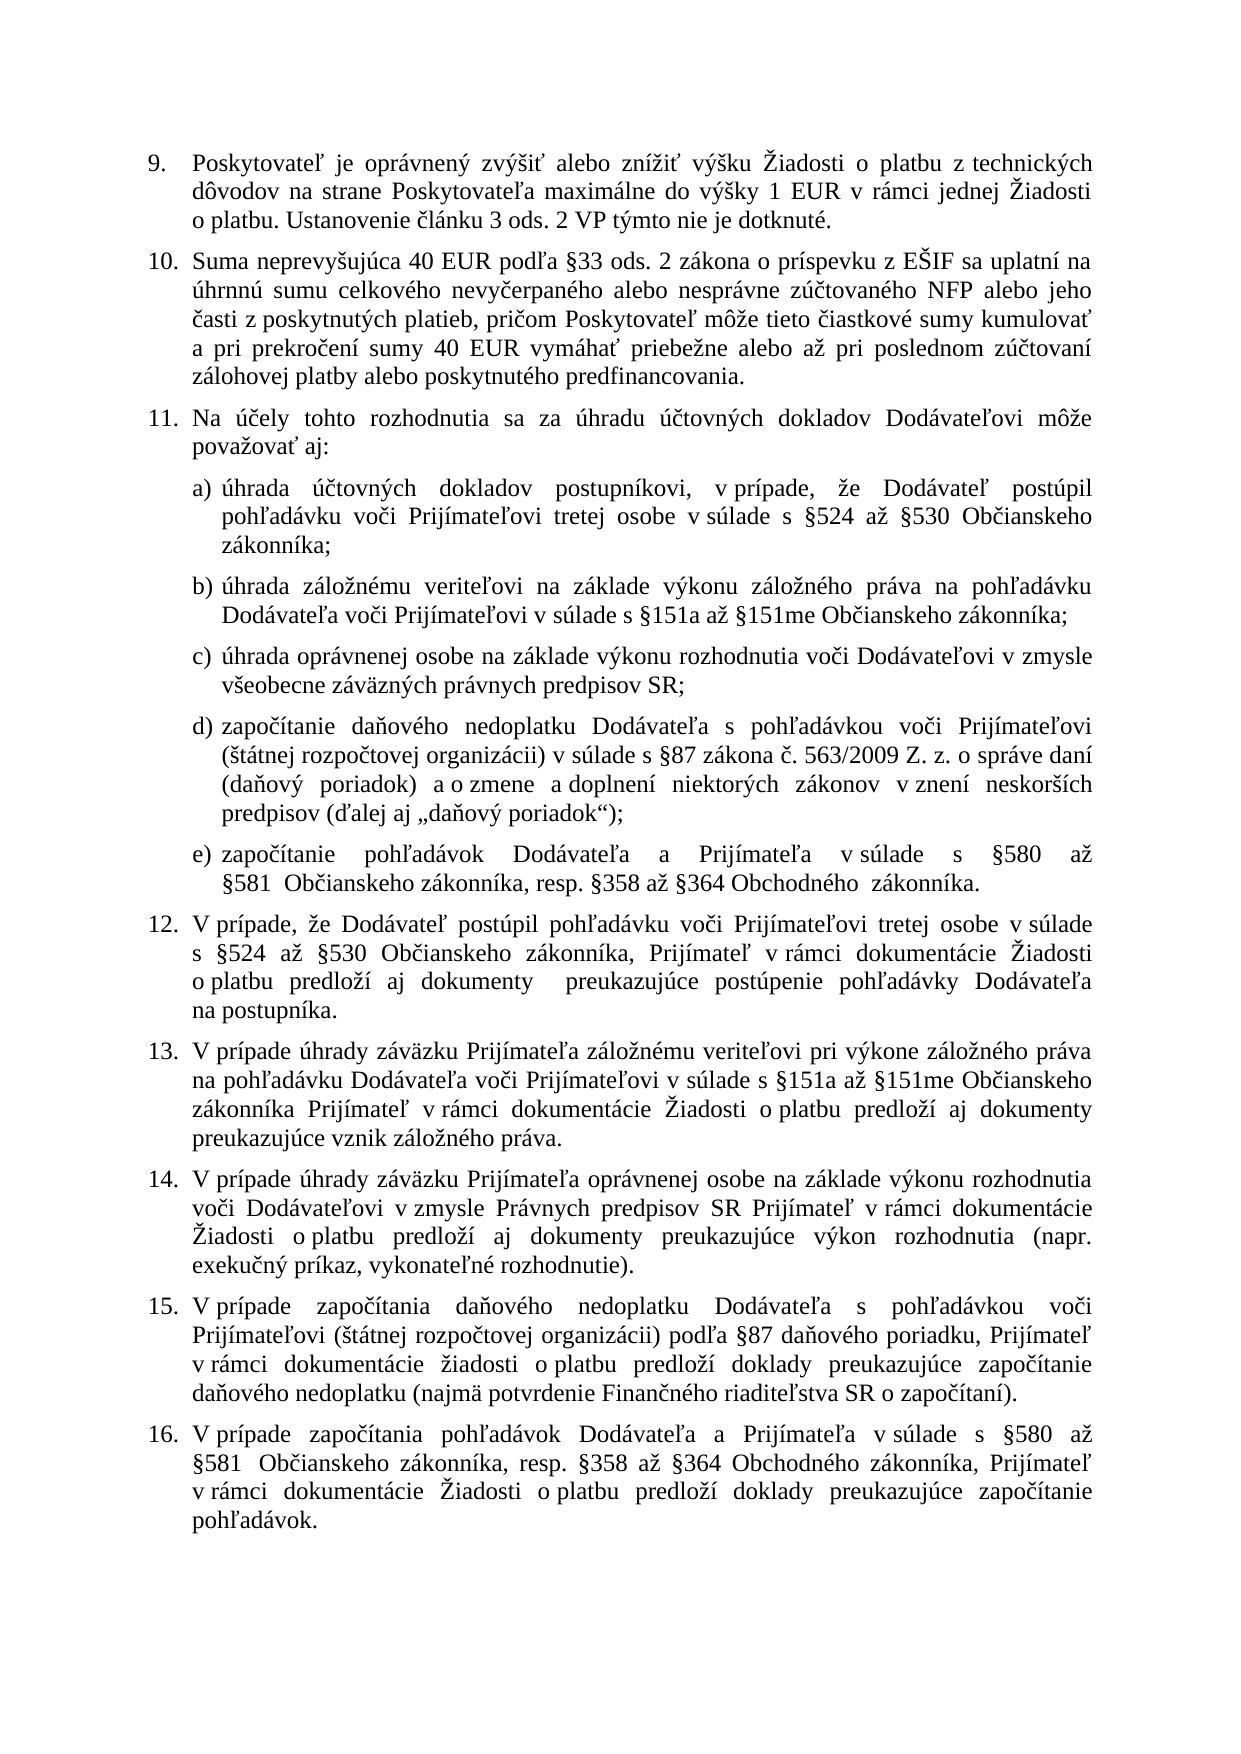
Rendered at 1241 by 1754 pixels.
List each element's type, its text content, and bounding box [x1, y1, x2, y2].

list V prípade započítania daňového nedoplatku Dodávateľa s pohľadávkou voči Prijímateľovi (štátnej rozpočtovej organizácii) podľa §87 daňového poriadku, Prijímateľ v rámci dokumentácie žiadosti o platbu predloží doklady preukazujúce započítanie daňového nedoplatku (najmä potvrdenie Finančného riaditeľstva SR o započítaní). [148, 1291, 1093, 1406]
list započítanie daňového nedoplatku Dodávateľa s pohľadávkou voči Prijímateľovi (štátnej rozpočtovej organizácii) v súlade s §87 zákona č. 563/2009 Z. z. o správe daní (daňový poriadok) a o zmene a doplnení niektorých zákonov v znení neskorších predpisov (ďalej aj „daňový poriadok“); [192, 711, 1093, 826]
list V prípade úhrady záväzku Prijímateľa oprávnenej osobe na základe výkonu rozhodnutia voči Dodávateľovi v zmysle Právnych predpisov SR Prijímateľ v rámci dokumentácie Žiadosti o platbu predloží aj dokumenty preukazujúce výkon rozhodnutia (napr. exekučný príkaz, vykonateľné rozhodnutie). [148, 1164, 1093, 1279]
list V prípade úhrady záväzku Prijímateľa záložnému veriteľovi pri výkone záložného práva na pohľadávku Dodávateľa voči Prijímateľovi v súlade s §151a až §151me Občianskeho zákonníka Prijímateľ v rámci dokumentácie Žiadosti o platbu predloží aj dokumenty preukazujúce vznik záložného práva. [148, 1036, 1093, 1151]
list Suma neprevyšujúca 40 EUR podľa §33 ods. 2 zákona o príspevku z EŠIF sa uplatní na úhrnnú sumu celkového nevyčerpaného alebo nesprávne zúčtovaného NFP alebo jeho časti z poskytnutých platieb, pričom Poskytovateľ môže tieto čiastkové sumy kumulovať a pri prekročení sumy 40 EUR vymáhať priebežne alebo až pri poslednom zúčtovaní zálohovej platby alebo poskytnutého predfinancovania. [148, 246, 1093, 390]
list Na účely tohto rozhodnutia sa za úhradu účtovných dokladov Dodávateľovi môže považovať aj: [148, 403, 1093, 460]
list úhrada oprávnenej osobe na základe výkonu rozhodnutia voči Dodávateľovi v zmysle všeobecne záväzných právnych predpisov SR; [192, 641, 1093, 699]
list úhrada účtovných dokladov postupníkovi, v prípade, že Dodávateľ postúpil pohľadávku voči Prijímateľovi tretej osobe v súlade s §524 až §530 Občianskeho zákonníka; [192, 473, 1093, 559]
list V prípade, že Dodávateľ postúpil pohľadávku voči Prijímateľovi tretej osobe v súlade s §524 až §530 Občianskeho zákonníka, Prijímateľ v rámci dokumentácie Žiadosti o platbu predloží aj dokumenty preukazujúce postúpenie pohľadávky Dodávateľa na postupníka. [148, 909, 1093, 1024]
list V prípade započítania pohľadávok Dodávateľa a Prijímateľa v súlade s §580 až §581 Občianskeho zákonníka, resp. §358 až §364 Obchodného zákonníka, Prijímateľ v rámci dokumentácie Žiadosti o platbu predloží doklady preukazujúce započítanie pohľadávok. [148, 1419, 1093, 1534]
list Poskytovateľ je oprávnený zvýšiť alebo znížiť výšku Žiadosti o platbu z technických dôvodov na strane Poskytovateľa maximálne do výšky 1 EUR v rámci jednej Žiadosti o platbu. Ustanovenie článku 3 ods. 2 VP týmto nie je dotknuté. [148, 148, 1093, 234]
list započítanie pohľadávok Dodávateľa a Prijímateľa v súlade s §580 až §581 Občianskeho zákonníka, resp. §358 až §364 Obchodného zákonníka. [192, 839, 1093, 896]
list úhrada záložnému veriteľovi na základe výkonu záložného práva na pohľadávku Dodávateľa voči Prijímateľovi v súlade s §151a až §151me Občianskeho zákonníka; [192, 571, 1093, 629]
